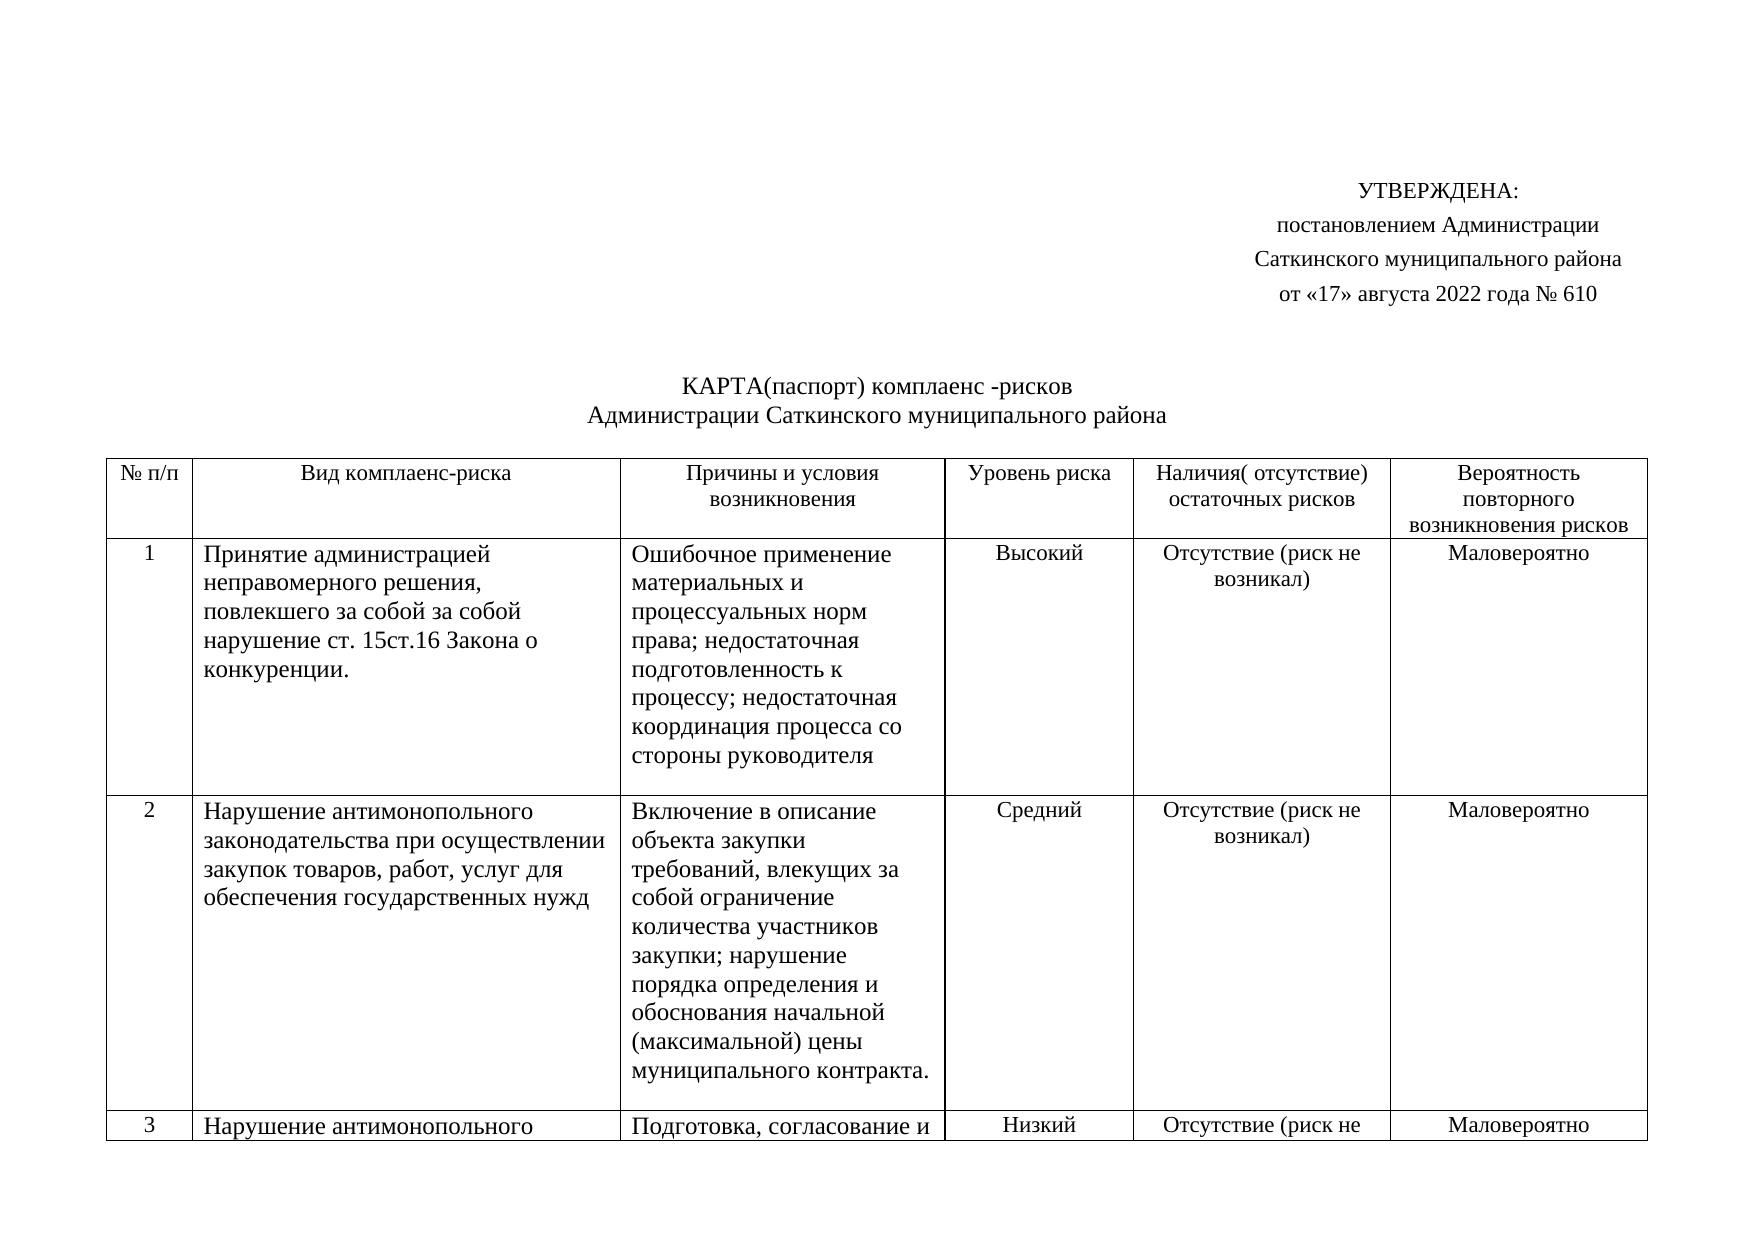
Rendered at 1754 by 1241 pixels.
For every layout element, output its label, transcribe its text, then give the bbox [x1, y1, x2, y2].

table_cell Средний [946, 796, 1133, 1110]
table_cell Отсутствие (риск не возникал) [1134, 796, 1390, 1110]
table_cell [621, 1111, 944, 1140]
text Администрации Саткинского муниципального района [118, 400, 1636, 429]
table_cell Принятие администрацией неправомерного решения, повлекшего за собой за собой нарушение ст. 15ст.16 Закона о конкуренции. [193, 539, 620, 795]
table_cell Нарушение антимонопольного законодательства при осуществлении закупок товаров, работ, услуг для обеспечения государственных нужд [193, 796, 620, 1110]
table_cell Высокий [946, 539, 1133, 795]
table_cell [1134, 1111, 1390, 1140]
text постановлением Администрации [753, 211, 1665, 238]
table_cell 2 [107, 796, 192, 1110]
table_header Вид комплаенс-риска [193, 459, 620, 538]
table_cell 3 [107, 1111, 192, 1140]
text Саткинского муниципального района [753, 246, 1665, 272]
table_header Наличия( отсутствие) остаточных рисков [1134, 459, 1390, 538]
text УТВЕРЖДЕНА: [753, 177, 1665, 203]
text от «17» августа 2022 года № 610 [753, 280, 1665, 306]
table_header Причины и условия возникновения [621, 459, 944, 538]
table_header Вероятность повторного возникновения рисков [1391, 459, 1647, 538]
table_cell Маловероятно [1391, 539, 1647, 795]
table_cell 1 [107, 539, 192, 795]
table_cell Маловероятно [1391, 796, 1647, 1110]
table_header Уровень риска [946, 459, 1133, 538]
table_cell Ошибочное применение материальных и процессуальных норм права; недостаточная подготовленность к процессу; недостаточная координация процесса со стороны руководителя [621, 539, 944, 795]
table_cell Включение в описание объекта закупки требований, влекущих за собой ограничение количества участников закупки; нарушение порядка определения и обоснования начальной (максимальной) цены муниципального контракта. [621, 796, 944, 1110]
table_cell Отсутствие (риск не возникал) [1134, 539, 1390, 795]
table_cell Низкий [946, 1111, 1133, 1140]
table_cell Маловероятно [1391, 1111, 1647, 1140]
table_header № п/п [107, 459, 192, 538]
text КАРТА(паспорт) комплаенс -рисков [118, 371, 1636, 400]
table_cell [193, 1111, 620, 1140]
